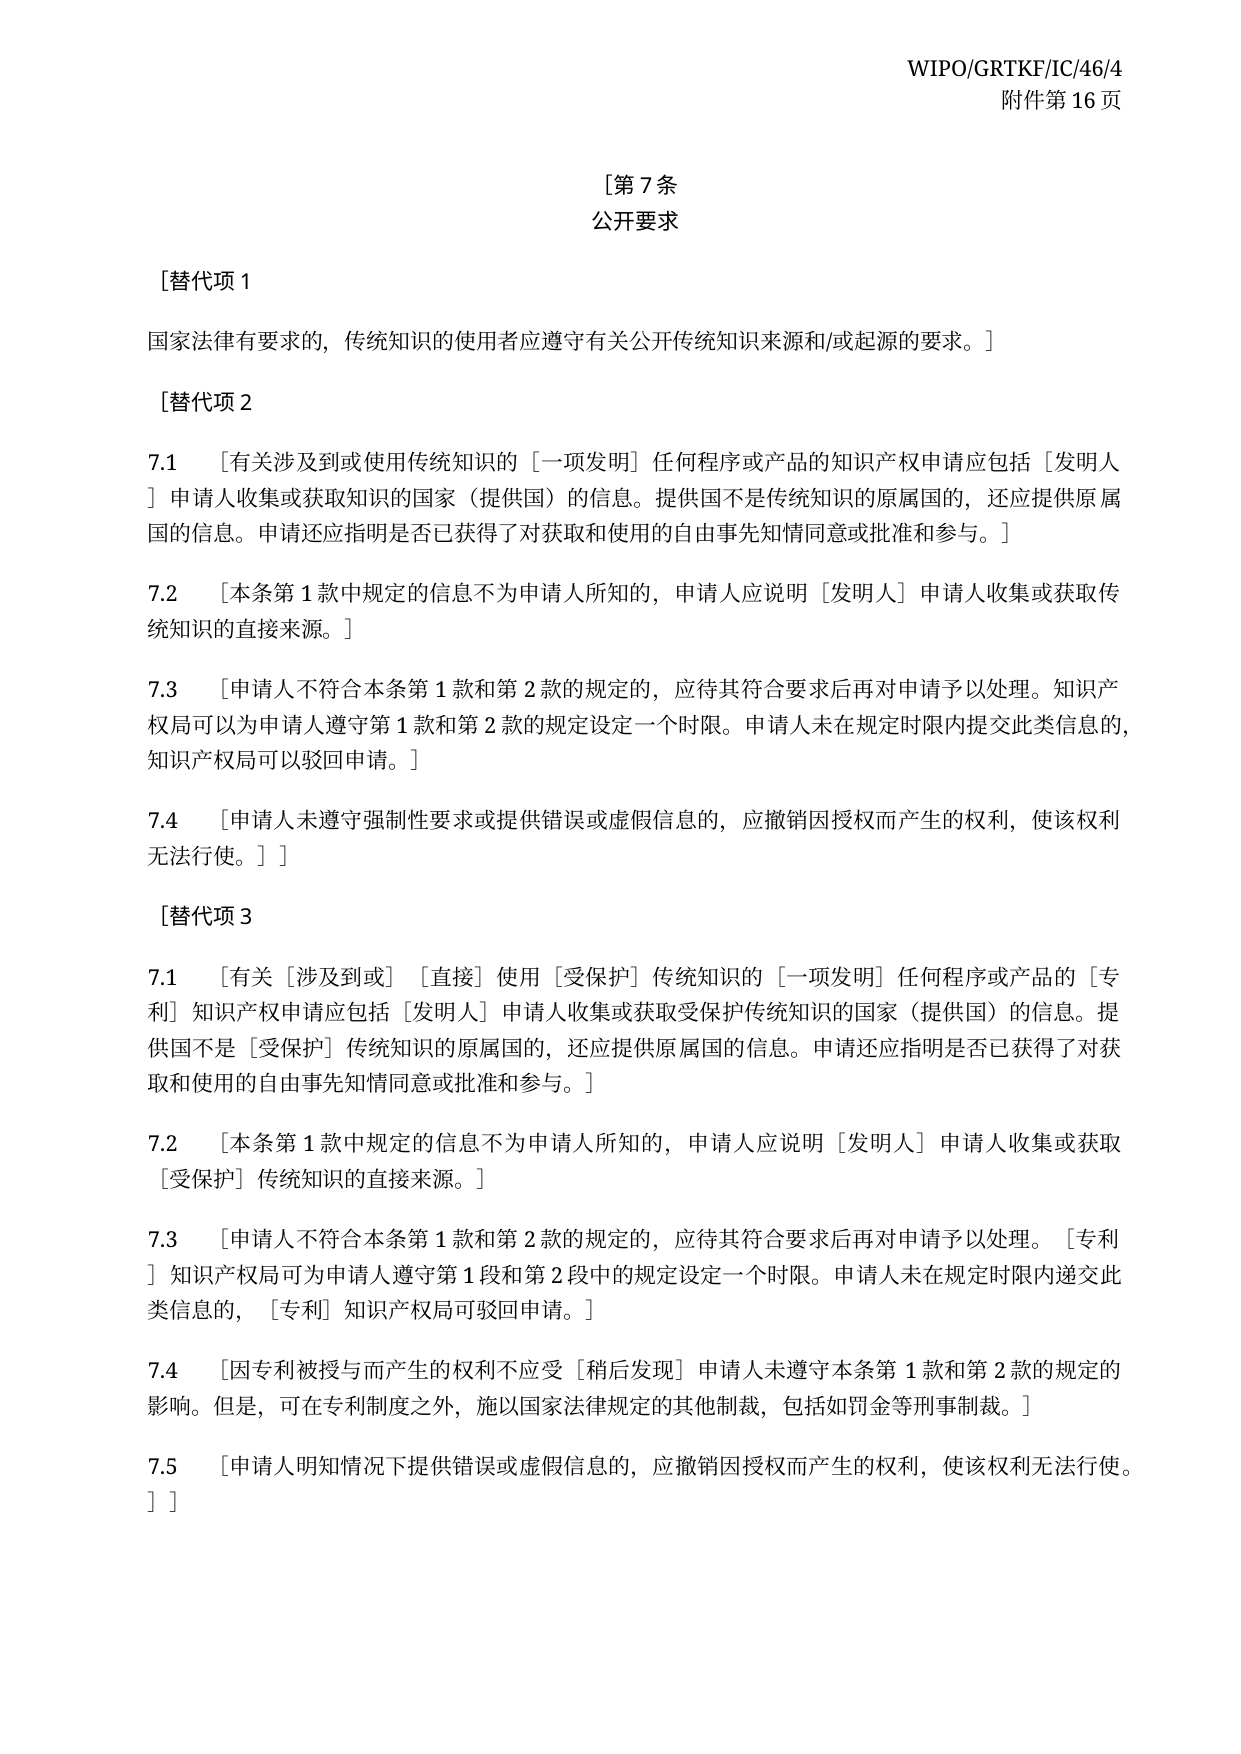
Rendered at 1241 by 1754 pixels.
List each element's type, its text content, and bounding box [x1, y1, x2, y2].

text 7.1 ［有关涉及到或使用传统知识的［一项发明］任何程序或产品的知识产权申请应包括［发明人］申请人收集或获取知识的国家（提供国）的信息。提供国不是传统知识的原属国的，还应提供原属国的信息。申请还应指明是否已获得了对获取和使用的自由事先知情同意或批准和参与。］ [148, 442, 1122, 548]
text ［替代项1 [148, 260, 1122, 296]
text 7.4 ［因专利被授与而产生的权利不应受［稍后发现］申请人未遵守本条第1款和第2款的规定的影响。但是，可在专利制度之外，施以国家法律规定的其他制裁，包括如罚金等刑事制裁。］ [148, 1350, 1122, 1421]
text 7.2 ［本条第1款中规定的信息不为申请人所知的，申请人应说明［发明人］申请人收集或获取［受保护］传统知识的直接来源。］ [148, 1123, 1122, 1194]
text 7.4 ［申请人未遵守强制性要求或提供错误或虚假信息的，应撤销因授权而产生的权利，使该权利无法行使。］］ [148, 800, 1122, 871]
text 7.3 ［申请人不符合本条第1款和第2款的规定的，应待其符合要求后再对申请予以处理。知识产权局可以为申请人遵守第1款和第2款的规定设定一个时限。申请人未在规定时限内提交此类信息的，知识产权局可以驳回申请。］ [148, 669, 1122, 775]
text ［替代项2 [148, 381, 1122, 417]
text ［替代项3 [148, 896, 1122, 931]
text 7.3 ［申请人不符合本条第1款和第2款的规定的，应待其符合要求后再对申请予以处理。［专利］知识产权局可为申请人遵守第1段和第2段中的规定设定一个时限。申请人未在规定时限内递交此类信息的，［专利］知识产权局可驳回申请。］ [148, 1219, 1122, 1325]
text ［第7条 公开要求 [148, 164, 1122, 235]
text 7.5 ［申请人明知情况下提供错误或虚假信息的，应撤销因授权而产生的权利，使该权利无法行使。］］ [148, 1446, 1122, 1517]
text 国家法律有要求的，传统知识的使用者应遵守有关公开传统知识来源和/或起源的要求。］ [148, 321, 1122, 356]
text 7.2 ［本条第1款中规定的信息不为申请人所知的，申请人应说明［发明人］申请人收集或获取传统知识的直接来源。］ [148, 573, 1122, 644]
text 7.1 ［有关［涉及到或］［直接］使用［受保护］传统知识的［一项发明］任何程序或产品的［专利］知识产权申请应包括［发明人］申请人收集或获取受保护传统知识的国家（提供国）的信息。提供国不是［受保护］传统知识的原属国的，还应提供原属国的信息。申请还应指明是否已获得了对获取和使用的自由事先知情同意或批准和参与。］ [148, 956, 1122, 1098]
